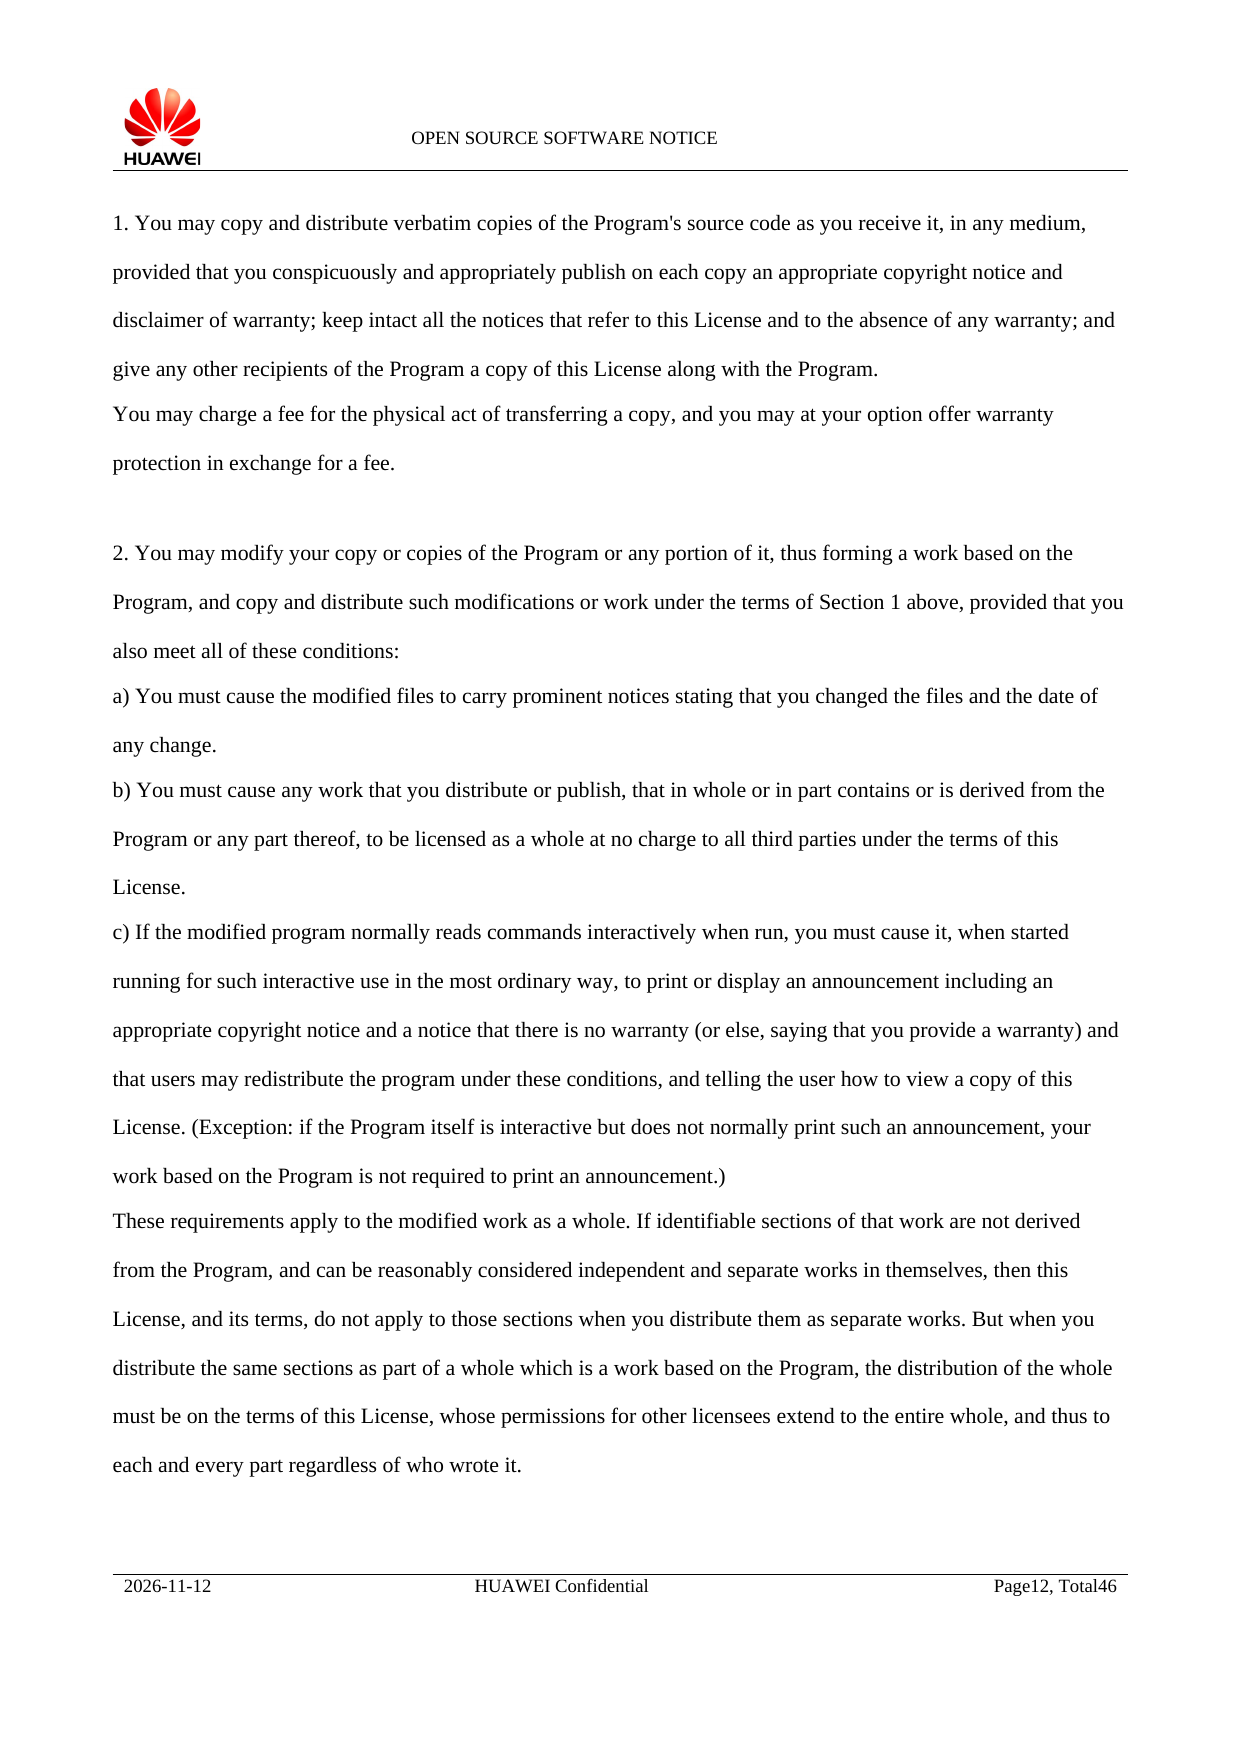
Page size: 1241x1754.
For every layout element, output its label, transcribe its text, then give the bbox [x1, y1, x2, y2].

text 1. You may copy and distribute verbatim copies of the Program's source code as you receive it, in any medium, provided that you conspicuously and appropriately publish on each copy an appropriate copyright notice and disclaimer of warranty; keep intact all the notices that refer to this License and to the absence of any warranty; and give any other recipients of the Program a copy of this License along with the Program. [112, 206, 1128, 385]
text You may charge a fee for the physical act of transferring a copy, and you may at your option offer warranty protection in exchange for a fee. [112, 398, 1128, 479]
text c) If the modified program normally reads commands interactively when run, you must cause it, when started running for such interactive use in the most ordinary way, to print or display an announcement including an appropriate copyright notice and a notice that there is no warranty (or else, saying that you provide a warranty) and that users may redistribute the program under these conditions, and telling the user how to view a copy of this License. (Exception: if the Program itself is interactive but does not normally print such an announcement, your work based on the Program is not required to print an announcement.) [112, 916, 1128, 1192]
text 2. You may modify your copy or copies of the Program or any portion of it, thus forming a work based on the Program, and copy and distribute such modifications or work under the terms of Section 1 above, provided that you also meet all of these conditions: [112, 537, 1128, 667]
text These requirements apply to the modified work as a whole. If identifiable sections of that work are not derived from the Program, and can be reasonably considered independent and separate works in themselves, then this License, and its terms, do not apply to those sections when you distribute them as separate works. But when you distribute the same sections as part of a whole which is a work based on the Program, the distribution of the whole must be on the terms of this License, whose permissions for other licensees extend to the entire whole, and thus to each and every part regardless of who wrote it. [112, 1204, 1128, 1481]
text b) You must cause any work that you distribute or publish, that in whole or in part contains or is derived from the Program or any part thereof, to be licensed as a whole at no charge to all third parties under the terms of this License. [112, 773, 1128, 903]
text a) You must cause the modified files to carry prominent notices stating that you changed the files and the date of any change. [112, 679, 1128, 761]
picture [124, 88, 201, 165]
